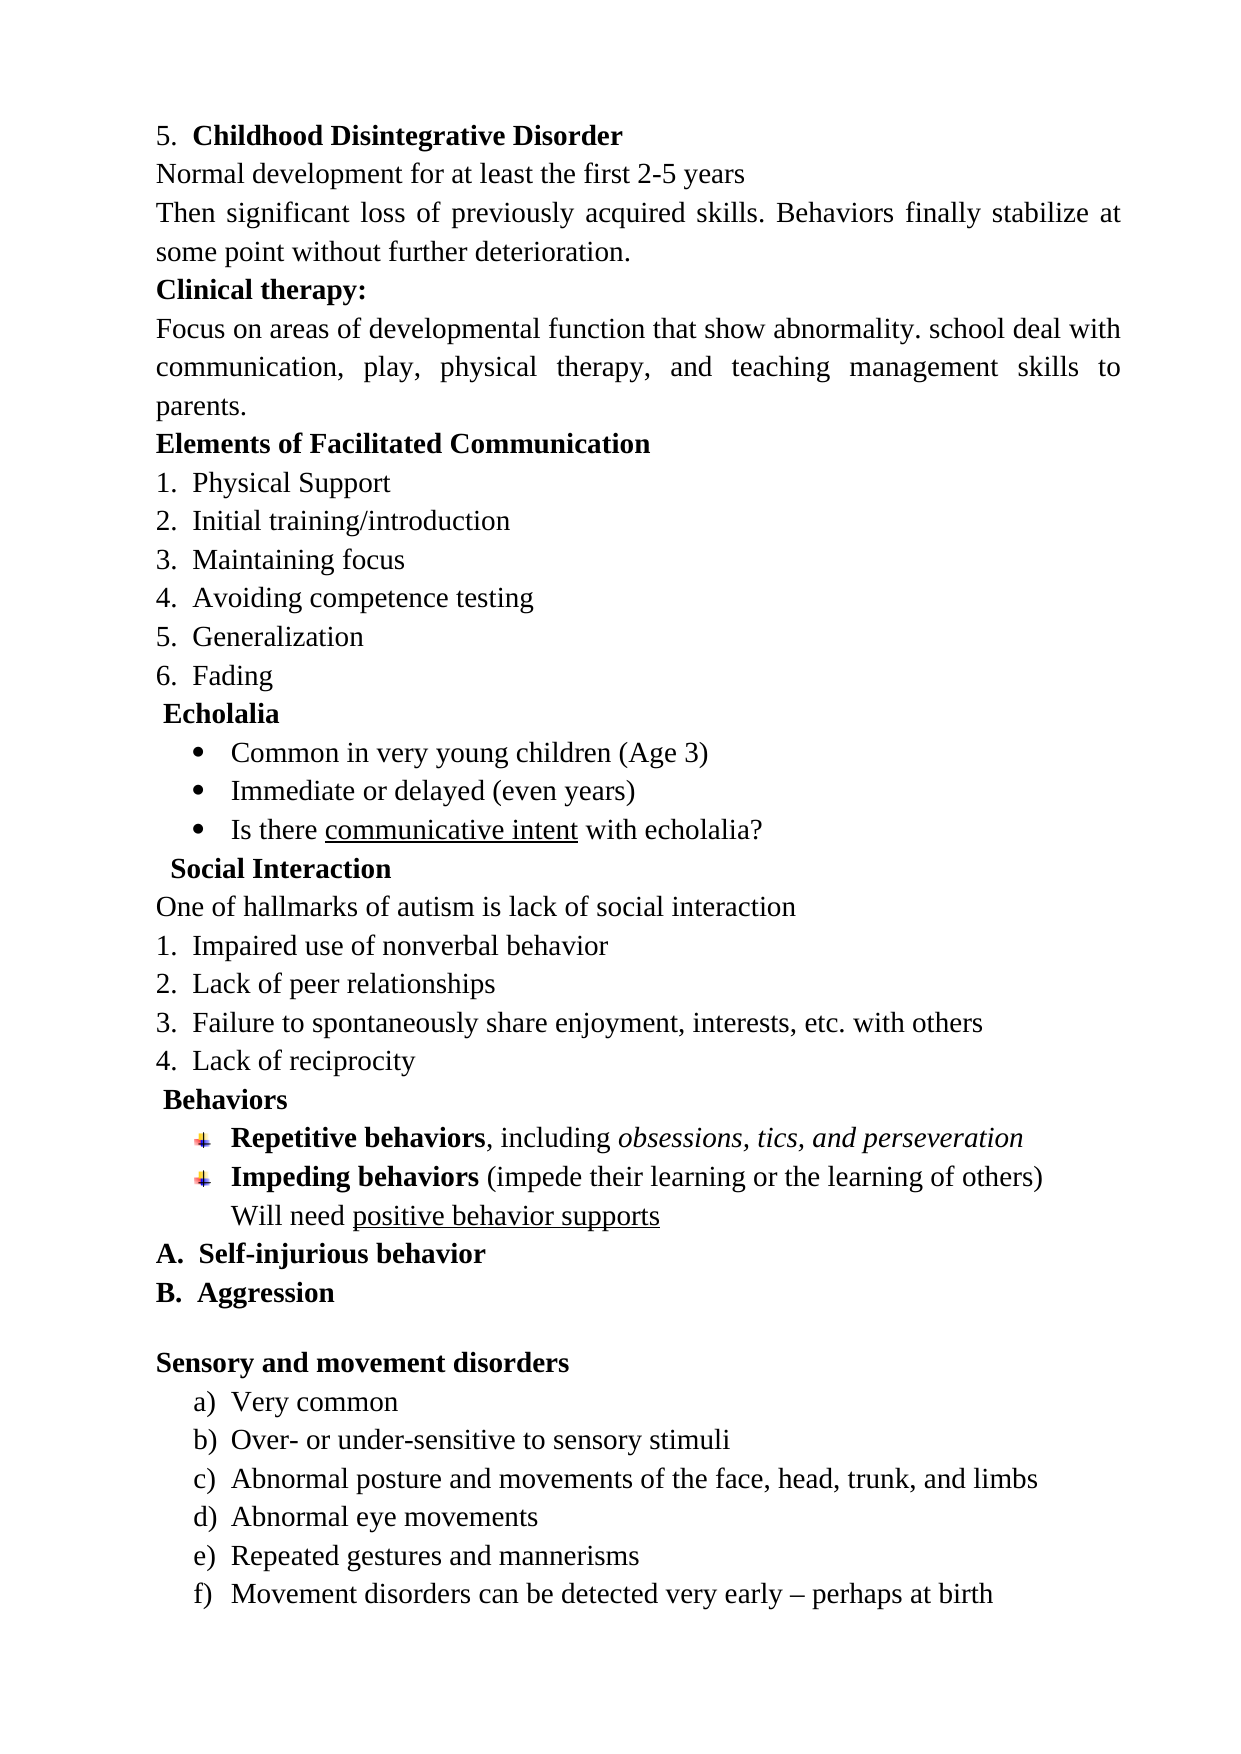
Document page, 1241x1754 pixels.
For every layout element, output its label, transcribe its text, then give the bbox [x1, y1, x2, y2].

list Is there communicative intent with echolalia? [193, 812, 1122, 846]
text Social Interaction [156, 851, 1122, 884]
text 1. Impaired use of nonverbal behavior [156, 928, 1122, 961]
list Very common [193, 1384, 1122, 1417]
text 3. Failure to spontaneously share enjoyment, interests, etc. with others [156, 1005, 1122, 1038]
list Abnormal posture and movements of the face, head, trunk, and limbs [193, 1461, 1122, 1494]
list Common in very young children (Age 3) [193, 735, 1122, 768]
list Will need positive behavior supports [231, 1198, 1122, 1231]
list Abnormal eye movements [193, 1499, 1122, 1533]
text Echolalia [156, 696, 1122, 730]
text 1. Physical Support [156, 465, 1122, 498]
text 2. Initial training/introduction [156, 503, 1122, 537]
text Normal development for at least the first 2-5 years [156, 157, 1122, 190]
list Repeated gestures and mannerisms [193, 1538, 1122, 1572]
text 4. Lack of reciprocity [156, 1043, 1122, 1077]
text 5. Generalization [156, 619, 1122, 653]
text A. Self-injurious behavior [156, 1236, 1122, 1270]
text Clinical therapy: [156, 272, 1122, 306]
list Movement disorders can be detected very early – perhaps at birth [193, 1577, 1122, 1610]
text 5. Childhood Disintegrative Disorder [156, 118, 1122, 152]
text Then significant loss of previously acquired skills. Behaviors finally stabilize at some point without further deterioration. [156, 195, 1122, 267]
text Elements of Facilitated Communication [156, 426, 1122, 460]
text Focus on areas of developmental function that show abnormality. school deal with communication, play, physical therapy, and teaching management skills to parents. [156, 311, 1122, 421]
list Immediate or delayed (even years) [193, 773, 1122, 807]
text 3. Maintaining focus [156, 542, 1122, 576]
text B. Aggression [156, 1275, 1122, 1308]
text 4. Avoiding competence testing [156, 581, 1122, 614]
text Behaviors [156, 1082, 1122, 1116]
text 6. Fading [156, 658, 1122, 691]
picture [194, 1131, 211, 1148]
list Impeding behaviors (impede their learning or the learning of others) [193, 1159, 1122, 1193]
list Repetitive behaviors, including obsessions, tics, and perseveration [193, 1121, 1122, 1154]
picture [194, 1169, 211, 1187]
text 2. Lack of peer relationships [156, 966, 1122, 1000]
text Sensory and movement disorders [156, 1345, 1122, 1379]
text One of hallmarks of autism is lack of social interaction [156, 889, 1122, 923]
list Over- or under-sensitive to sensory stimuli [193, 1422, 1122, 1456]
